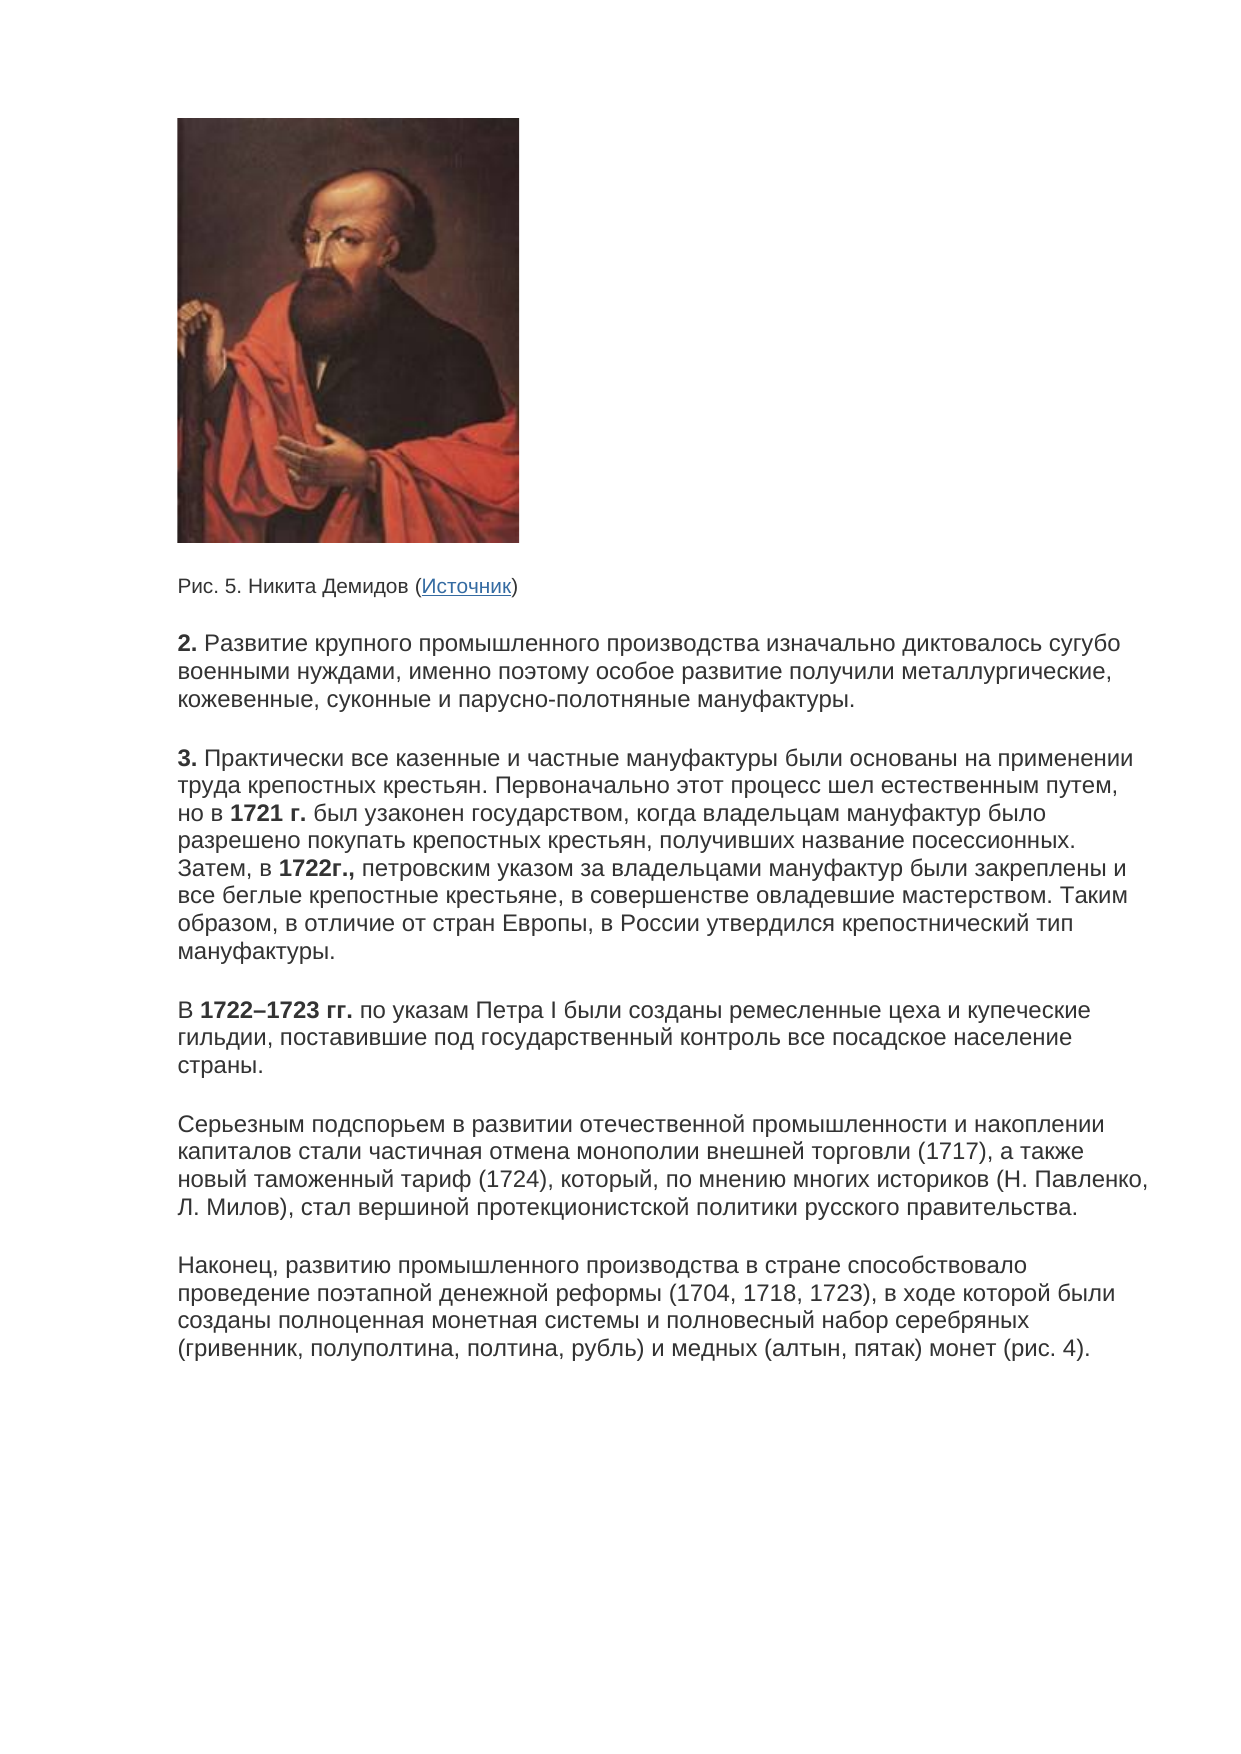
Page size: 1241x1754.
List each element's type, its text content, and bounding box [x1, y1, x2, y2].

text Серьезным подспорьем в развитии отечественной промышленности и накоплении капиталов стали частичная отмена монополии внешней торговли (1717), а также новый таможенный тариф (1724), который, по мнению многих историков (Н. Павленко, Л. Милов), стал вершиной протекционистской политики русского правительства. [177, 1109, 1152, 1220]
text 3. Практически все казенные и частные мануфактуры были основаны на применении труда крепостных крестьян. Первоначально этот процесс шел естественным путем, но в 1721 г. был узаконен государством, когда владельцам мануфактур было разрешено покупать крепостных крестьян, получивших название посессионных. Затем, в 1722г., петровским указом за владельцами мануфактур были закреплены и все беглые крепостные крестьяне, в совершенстве овладевшие мастерством. Таким образом, в отличие от стран Европы, в России утвердился крепостнический тип мануфактуры. [177, 743, 1152, 964]
text В 1722–1723 гг. по указам Петра I были созданы ремесленные цеха и купеческие гильдии, поставившие под государственный контроль все посадское население страны. [177, 996, 1152, 1078]
text Наконец, развитию промышленного производства в стране способствовало проведение поэтапной денежной реформы (1704, 1718, 1723), в ходе которой были созданы полноценная монетная системы и полновесный набор серебряных (гривенник, полуполтина, полтина, рубль) и медных (алтын, пятак) монет (рис. 4). [177, 1251, 1152, 1362]
text 2. Развитие крупного промышленного производства изначально диктовалось сугубо военными нуждами, именно поэтому особое развитие получили металлургические, кожевенные, суконные и парусно-полотняные мануфактуры. [177, 629, 1152, 712]
text Рис. 5. Никита Демидов (Источник) [177, 574, 1152, 598]
picture [177, 118, 520, 543]
